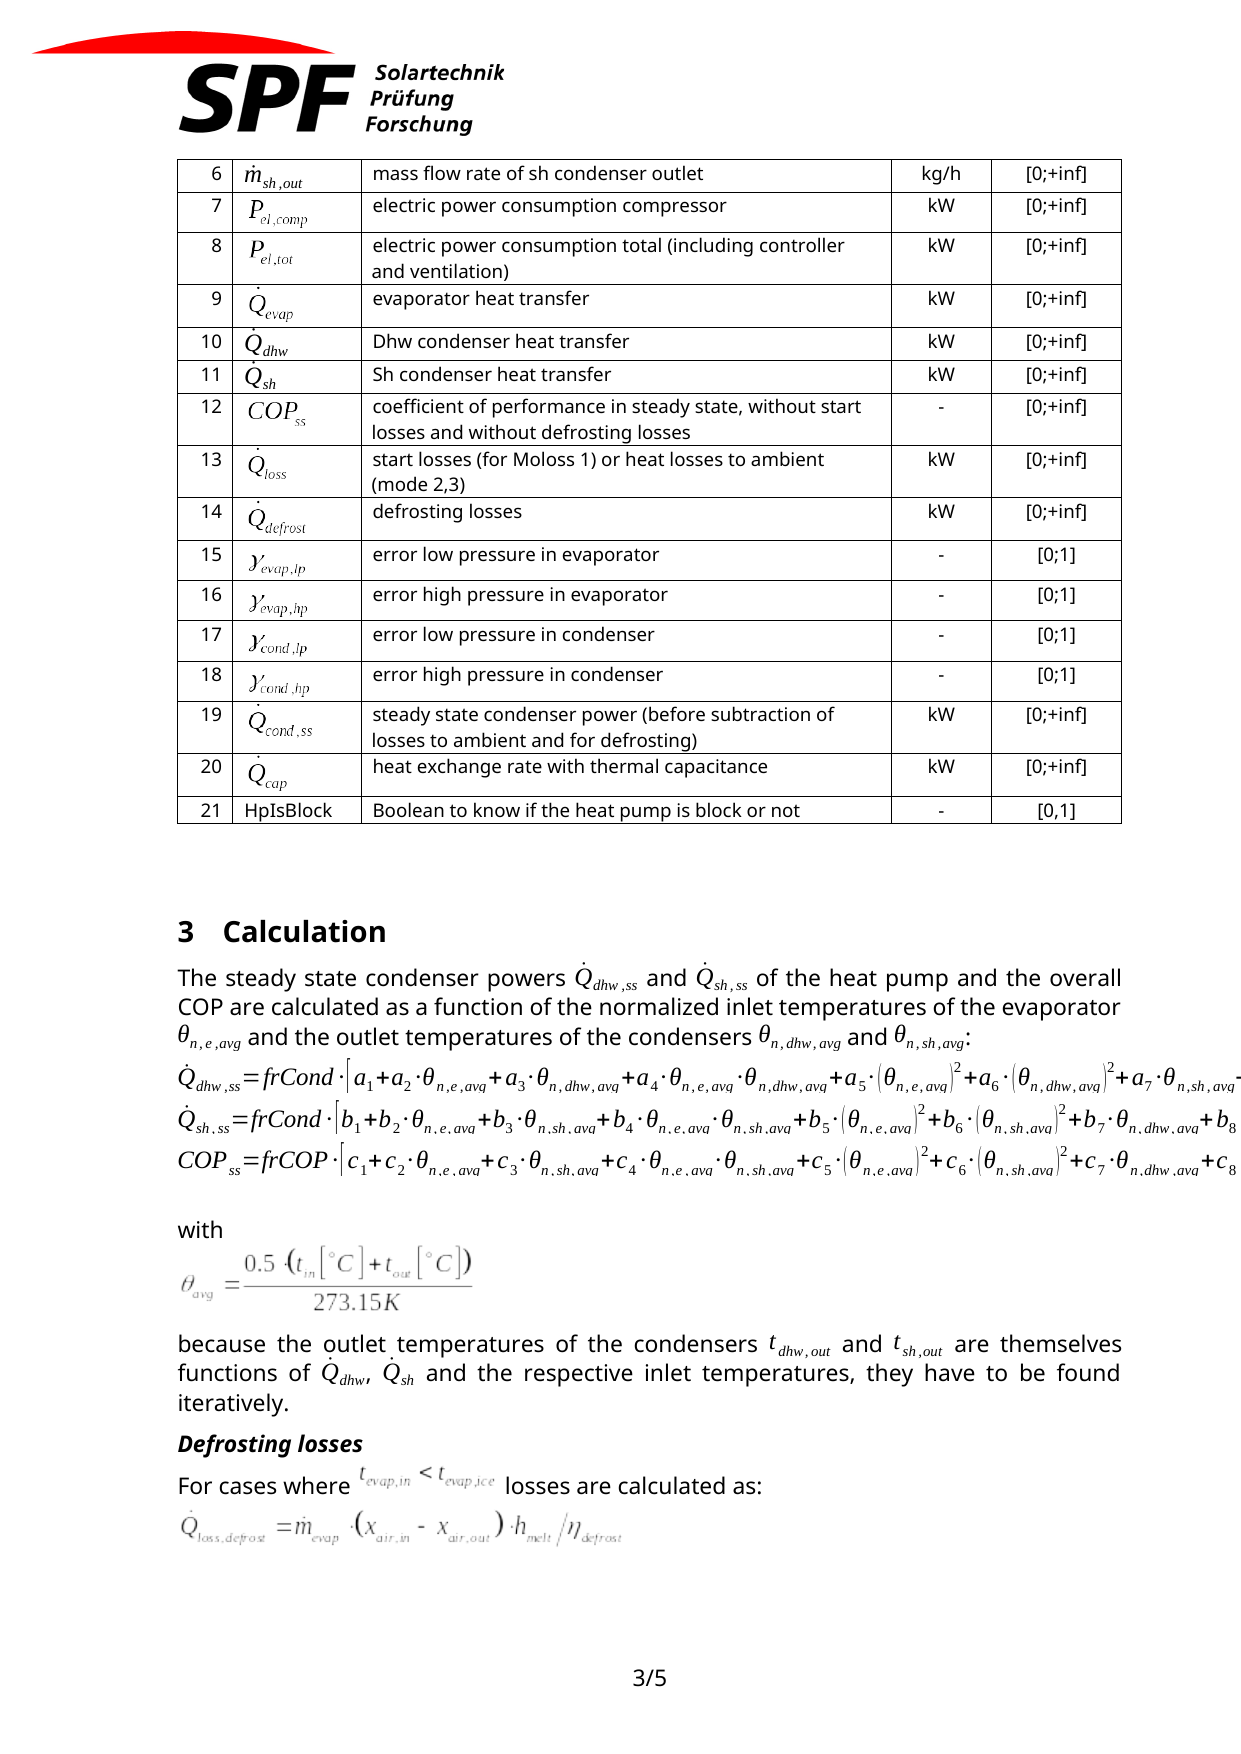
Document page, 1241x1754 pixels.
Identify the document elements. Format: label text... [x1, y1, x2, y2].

table_cell mass flow rate of sh condenser outlet [362, 160, 891, 192]
table_cell [0;+inf] [992, 193, 1121, 232]
table_cell - [892, 621, 991, 661]
table_cell electric power consumption total (including controller and ventilation) [362, 233, 891, 284]
table_cell [233, 328, 361, 360]
table_cell kW [892, 193, 991, 232]
text with [177, 1214, 1122, 1245]
table_cell evaporator heat transfer [362, 285, 891, 327]
table_cell [233, 581, 361, 620]
table_cell kW [892, 361, 991, 393]
table_cell 12 [178, 394, 232, 445]
table_cell [233, 541, 361, 580]
table_cell [0;1] [992, 662, 1121, 701]
table_cell HpIsBlock [233, 797, 361, 822]
table_cell [0;+inf] [992, 233, 1121, 284]
table_cell [0;+inf] [992, 446, 1121, 497]
table_cell - [892, 541, 991, 580]
text because the outlet temperatures of the condensers and are themselves functions of , and the respective inlet temperatures, they have to be found iteratively. [177, 1329, 1122, 1417]
table_cell error high pressure in evaporator [362, 581, 891, 620]
table_cell [0;1] [992, 541, 1121, 580]
table_cell - [892, 394, 991, 445]
table_cell coefficient of performance in steady state, without start losses and without defrosting losses [362, 394, 891, 445]
table_cell 18 [178, 662, 232, 701]
table_cell steady state condenser power (before subtraction of losses to ambient and for defrosting) [362, 702, 891, 753]
table_cell [233, 361, 361, 393]
subtitle Calculation [177, 911, 1122, 951]
table_cell [0;+inf] [992, 702, 1121, 753]
table_cell Sh condenser heat transfer [362, 361, 891, 393]
table_cell [0;+inf] [992, 361, 1121, 393]
table_cell 16 [178, 581, 232, 620]
table_cell 20 [178, 754, 232, 796]
table_cell [233, 621, 361, 661]
table_cell defrosting losses [362, 498, 891, 540]
table_cell error high pressure in condenser [362, 662, 891, 701]
table_cell 11 [178, 361, 232, 393]
table_cell [233, 233, 361, 284]
table_cell kW [892, 328, 991, 360]
table_cell [0;+inf] [992, 285, 1121, 327]
table_cell heat exchange rate with thermal capacitance [362, 754, 891, 796]
table_cell start losses (for Moloss 1) or heat losses to ambient (mode 2,3) [362, 446, 891, 497]
table_cell 17 [178, 621, 232, 661]
table_cell [0;1] [992, 581, 1121, 620]
table_cell 9 [178, 285, 232, 327]
table_cell kW [892, 285, 991, 327]
table_cell 10 [178, 328, 232, 360]
table_cell [233, 702, 361, 753]
table_cell error low pressure in condenser [362, 621, 891, 661]
table_cell [233, 446, 361, 497]
table_cell kW [892, 498, 991, 540]
table_cell kW [892, 754, 991, 796]
table_cell - [892, 581, 991, 620]
table_cell [233, 662, 361, 701]
table_cell kW [892, 446, 991, 497]
table_cell - [892, 797, 991, 822]
table_cell 14 [178, 498, 232, 540]
table_cell kW [892, 233, 991, 284]
table_cell [233, 754, 361, 796]
table_cell 7 [178, 193, 232, 232]
table_cell kg/h [892, 160, 991, 192]
table_cell [0;+inf] [992, 328, 1121, 360]
table_cell electric power consumption compressor [362, 193, 891, 232]
table_cell [0;+inf] [992, 498, 1121, 540]
table_cell [233, 394, 361, 445]
table_cell [0;+inf] [992, 754, 1121, 796]
table_cell kW [892, 702, 991, 753]
table_cell [0;+inf] [992, 394, 1121, 445]
table_cell error low pressure in evaporator [362, 541, 891, 580]
table_cell 21 [178, 797, 232, 822]
text The steady state condenser powers and of the heat pump and the overall COP are calculated as a function of the normalized inlet temperatures of the evaporator and the outlet temperatures of the condensers and : [177, 963, 1122, 1051]
table_cell [233, 193, 361, 232]
text For cases where losses are calculated as: [177, 1471, 1122, 1500]
table_cell [233, 498, 361, 540]
picture [31, 31, 505, 136]
table_cell 6 [178, 160, 232, 192]
table_cell [0;1] [992, 621, 1121, 661]
table_cell 13 [178, 446, 232, 497]
table_cell [0;+inf] [992, 160, 1121, 192]
table_cell - [892, 662, 991, 701]
table_cell 19 [178, 702, 232, 753]
table_cell Dhw condenser heat transfer [362, 328, 891, 360]
table_cell [233, 285, 361, 327]
table_cell 15 [178, 541, 232, 580]
table_cell Boolean to know if the heat pump is block or not [362, 797, 891, 822]
table_cell [0,1] [992, 797, 1121, 822]
table_cell [233, 160, 361, 192]
table_cell 8 [178, 233, 232, 284]
text Defrosting losses [177, 1429, 1122, 1458]
